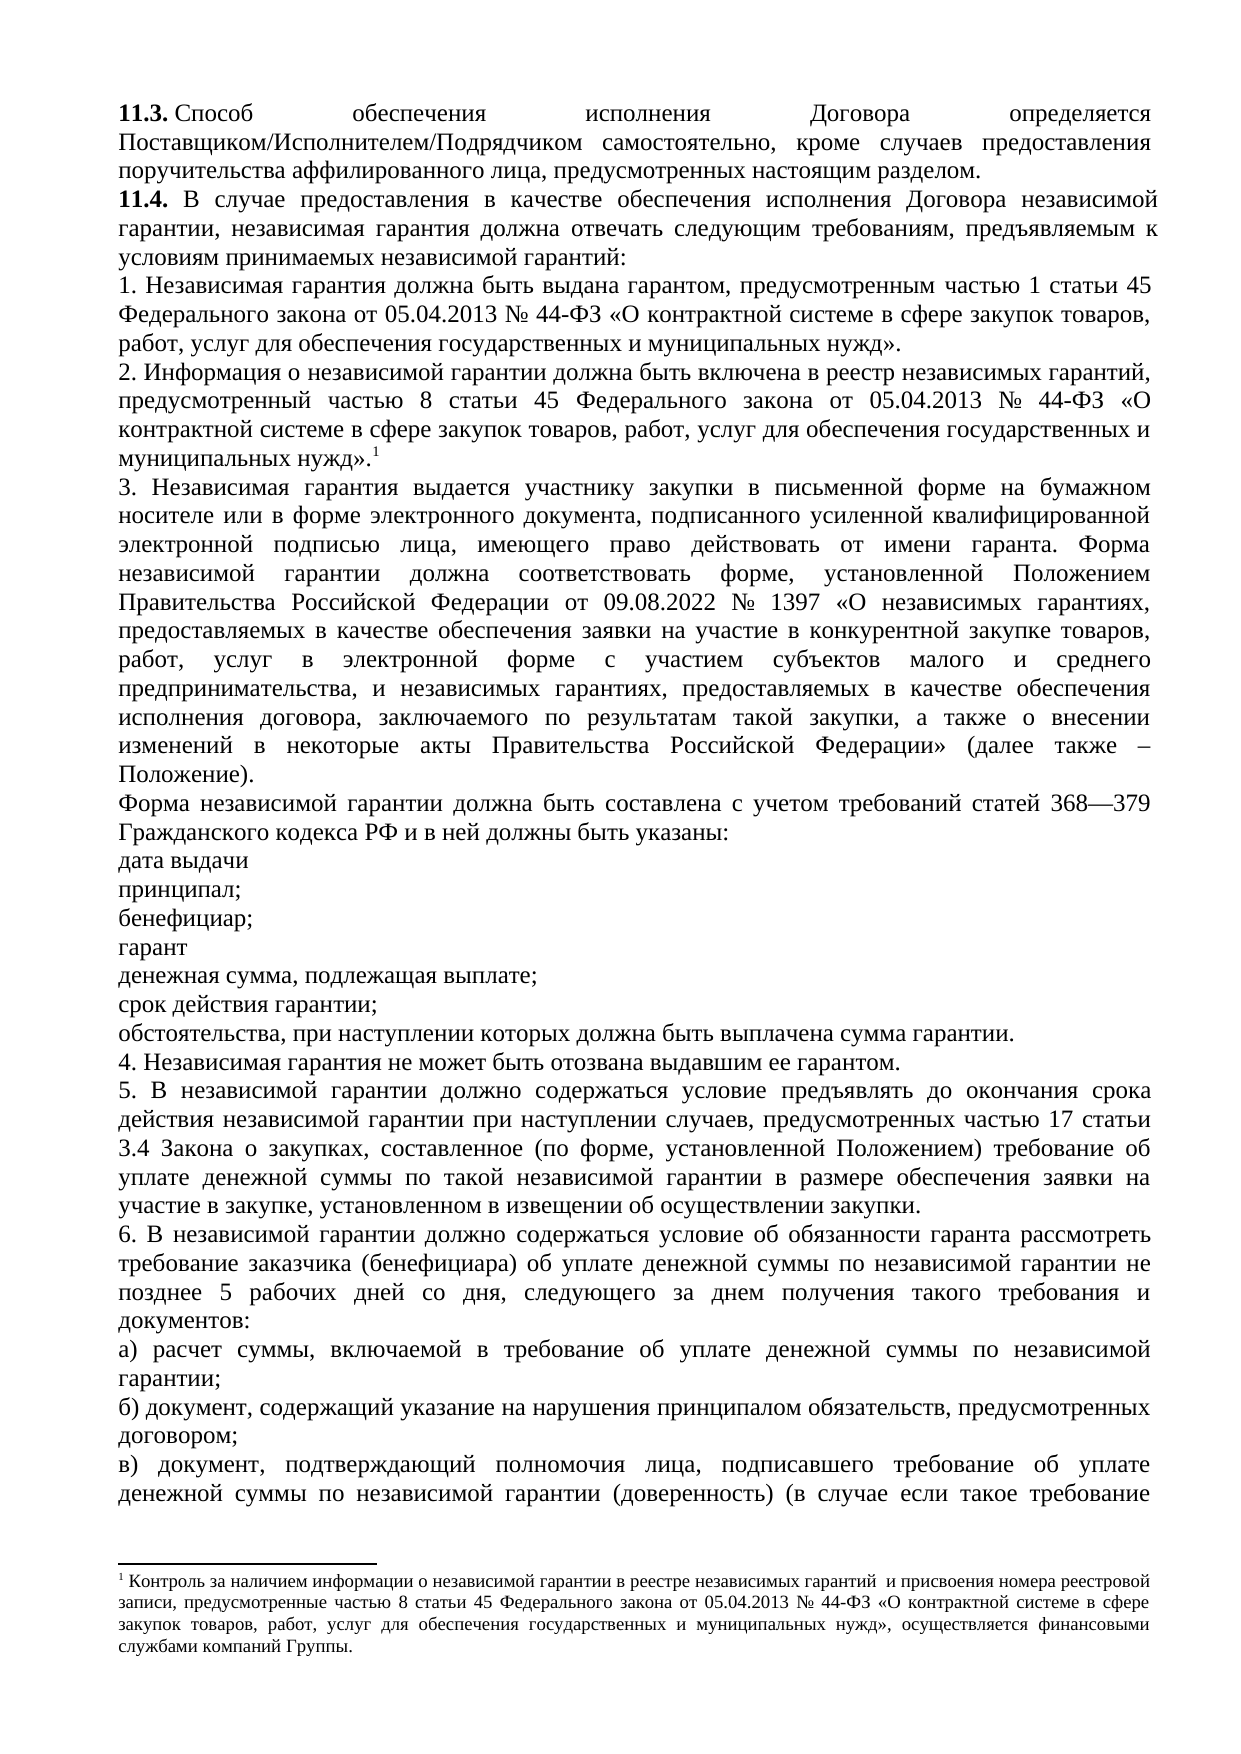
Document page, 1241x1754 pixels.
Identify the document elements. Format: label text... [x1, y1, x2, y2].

text срок действия гарантии; [118, 989, 1152, 1018]
text Форма независимой гарантии должна быть составлена с учетом требований статей 368—379 Гражданского кодекса РФ и в ней должны быть указаны: [118, 788, 1152, 845]
text денежная сумма, подлежащая выплате; [118, 960, 1152, 989]
text 2. Информация о независимой гарантии должна быть включена в реестр независимых гарантий, предусмотренный частью 8 статьи 45 Федерального закона от 05.04.2013 № 44-ФЗ «О контрактной системе в сфере закупок товаров, работ, услуг для обеспечения государственных и муниципальных нужд». [118, 357, 1152, 472]
text 5. В независимой гарантии должно содержаться условие предъявлять до окончания срока действия независимой гарантии при наступлении случаев, предусмотренных частью 17 статьи 3.4 Закона о закупках, составленное (по форме, установленной Положением) требование об уплате денежной суммы по такой независимой гарантии в размере обеспечения заявки на участие в закупке, установленном в извещении об осуществлении закупки. [118, 1075, 1152, 1219]
text гарант [118, 932, 1152, 960]
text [118, 1449, 1152, 1507]
text б) документ, содержащий указание на нарушения принципалом обязательств, предусмотренных договором; [118, 1392, 1152, 1449]
text 6. В независимой гарантии должно содержаться условие об обязанности гаранта рассмотреть требование заказчика (бенефициара) об уплате денежной суммы по независимой гарантии не позднее 5 рабочих дней со дня, следующего за днем получения такого требования и документов: [118, 1219, 1152, 1334]
text дата выдачи [118, 845, 1152, 874]
text обстоятельства, при наступлении которых должна быть выплачена сумма гарантии. [118, 1018, 1152, 1047]
text 1. Независимая гарантия должна быть выдана гарантом, предусмотренным частью 1 статьи 45 Федерального закона от 05.04.2013 № 44-ФЗ «О контрактной системе в сфере закупок товаров, работ, услуг для обеспечения государственных и муниципальных нужд». [118, 270, 1152, 357]
text принципал; [118, 874, 1152, 903]
text бенефициар; [118, 903, 1152, 932]
text 11.4. В случае предоставления в качестве обеспечения исполнения Договора независимой гарантии, независимая гарантия должна отвечать следующим требованиям, предъявляемым к условиям принимаемых независимой гарантий: [118, 184, 1159, 270]
text 4. Независимая гарантия не может быть отозвана выдавшим ее гарантом. [118, 1047, 1152, 1075]
text 3. Независимая гарантия выдается участнику закупки в письменной форме на бумажном носителе или в форме электронного документа, подписанного усиленной квалифицированной электронной подписью лица, имеющего право действовать от имени гаранта. Форма независимой гарантии должна соответствовать форме, установленной Положением Правительства Российской Федерации от 09.08.2022 № 1397 «О независимых гарантиях, предоставляемых в качестве обеспечения заявки на участие в конкурентной закупке товаров, работ, услуг в электронной форме с участием субъектов малого и среднего предпринимательства, и независимых гарантиях, предоставляемых в качестве обеспечения исполнения договора, заключаемого по результатам такой закупки, а также о внесении изменений в некоторые акты Правительства Российской Федерации» (далее также – Положение). [118, 472, 1152, 788]
text 11.3. Способ обеспечения исполнения Договора определяется Поставщиком/Исполнителем/Подрядчиком самостоятельно, кроме случаев предоставления поручительства аффилированного лица, предусмотренных настоящим разделом. [118, 98, 1152, 184]
text а) расчет суммы, включаемой в требование об уплате денежной суммы по независимой гарантии; [118, 1334, 1152, 1392]
